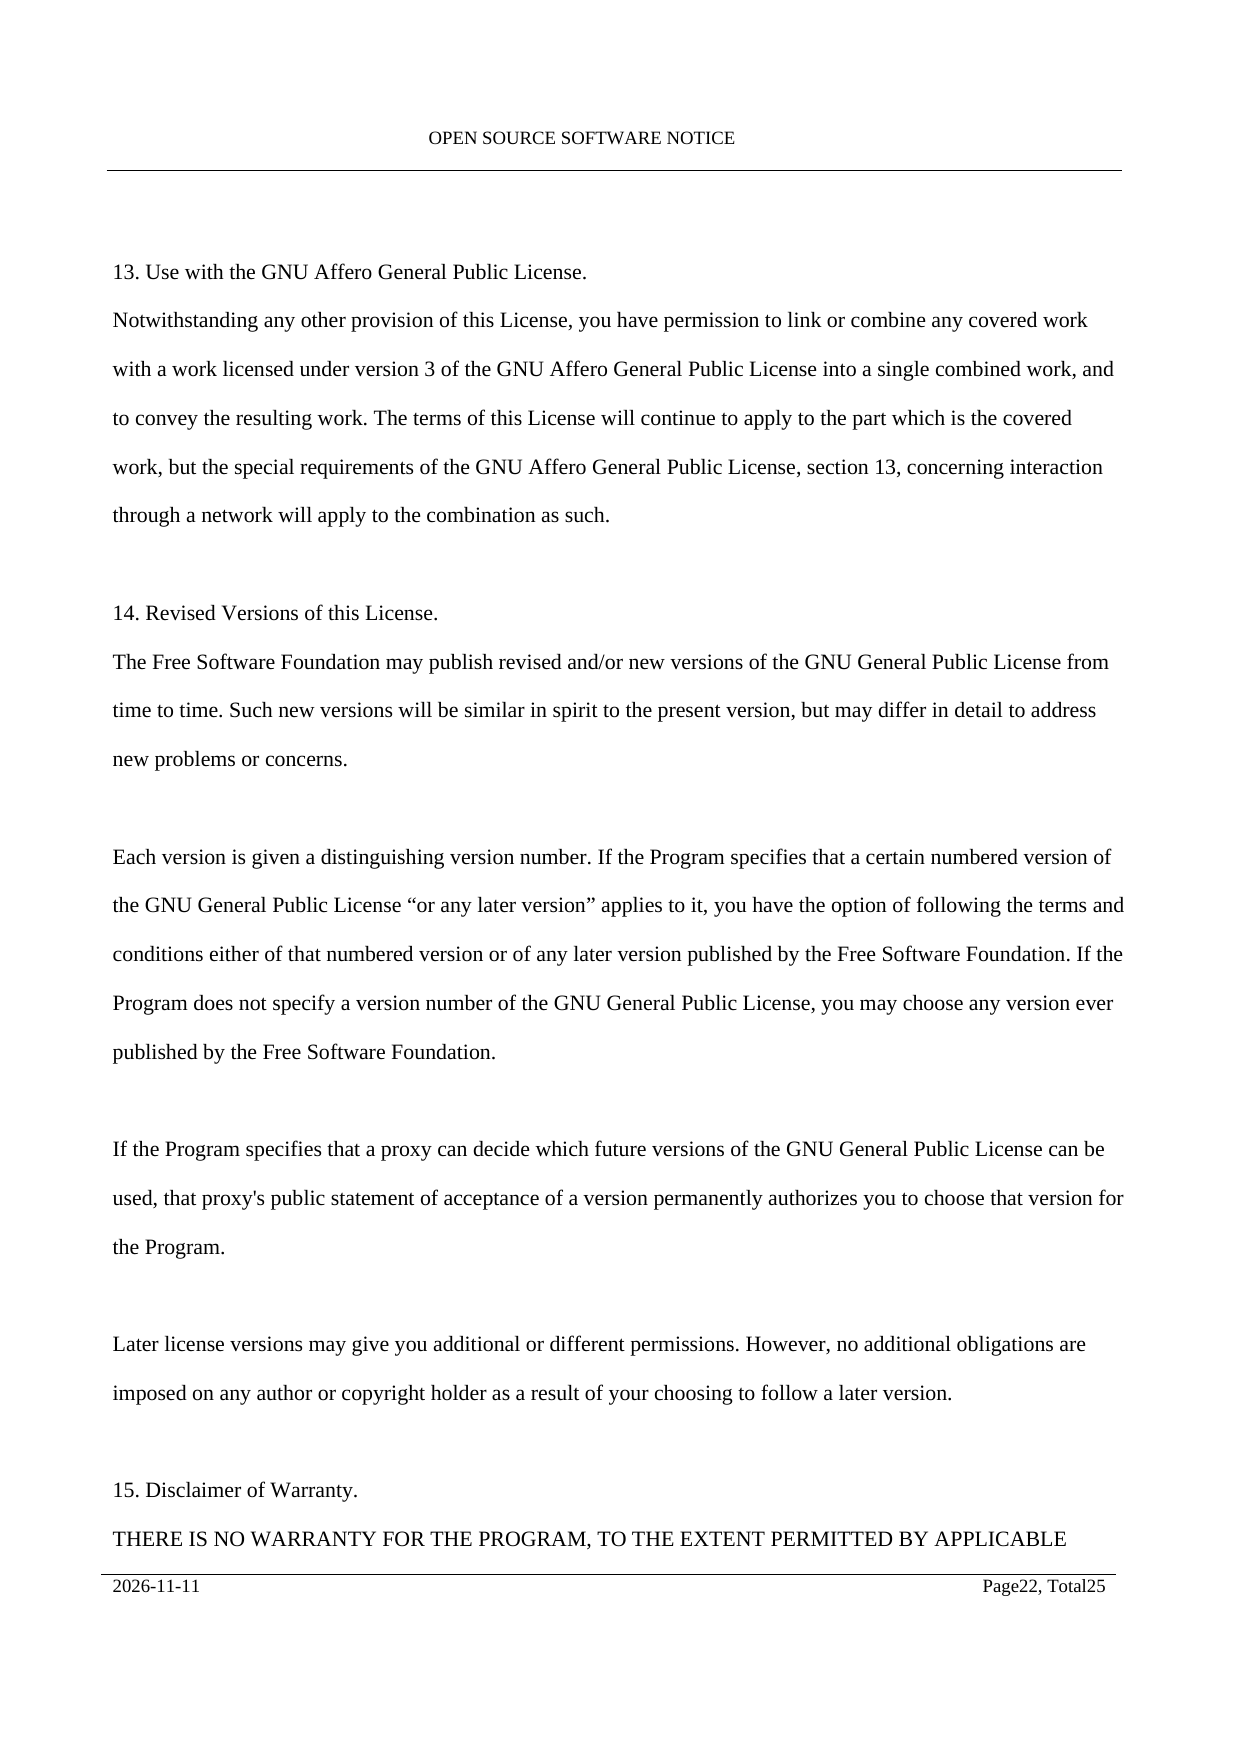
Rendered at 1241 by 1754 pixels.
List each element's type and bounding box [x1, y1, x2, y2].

text [112, 206, 1128, 1555]
